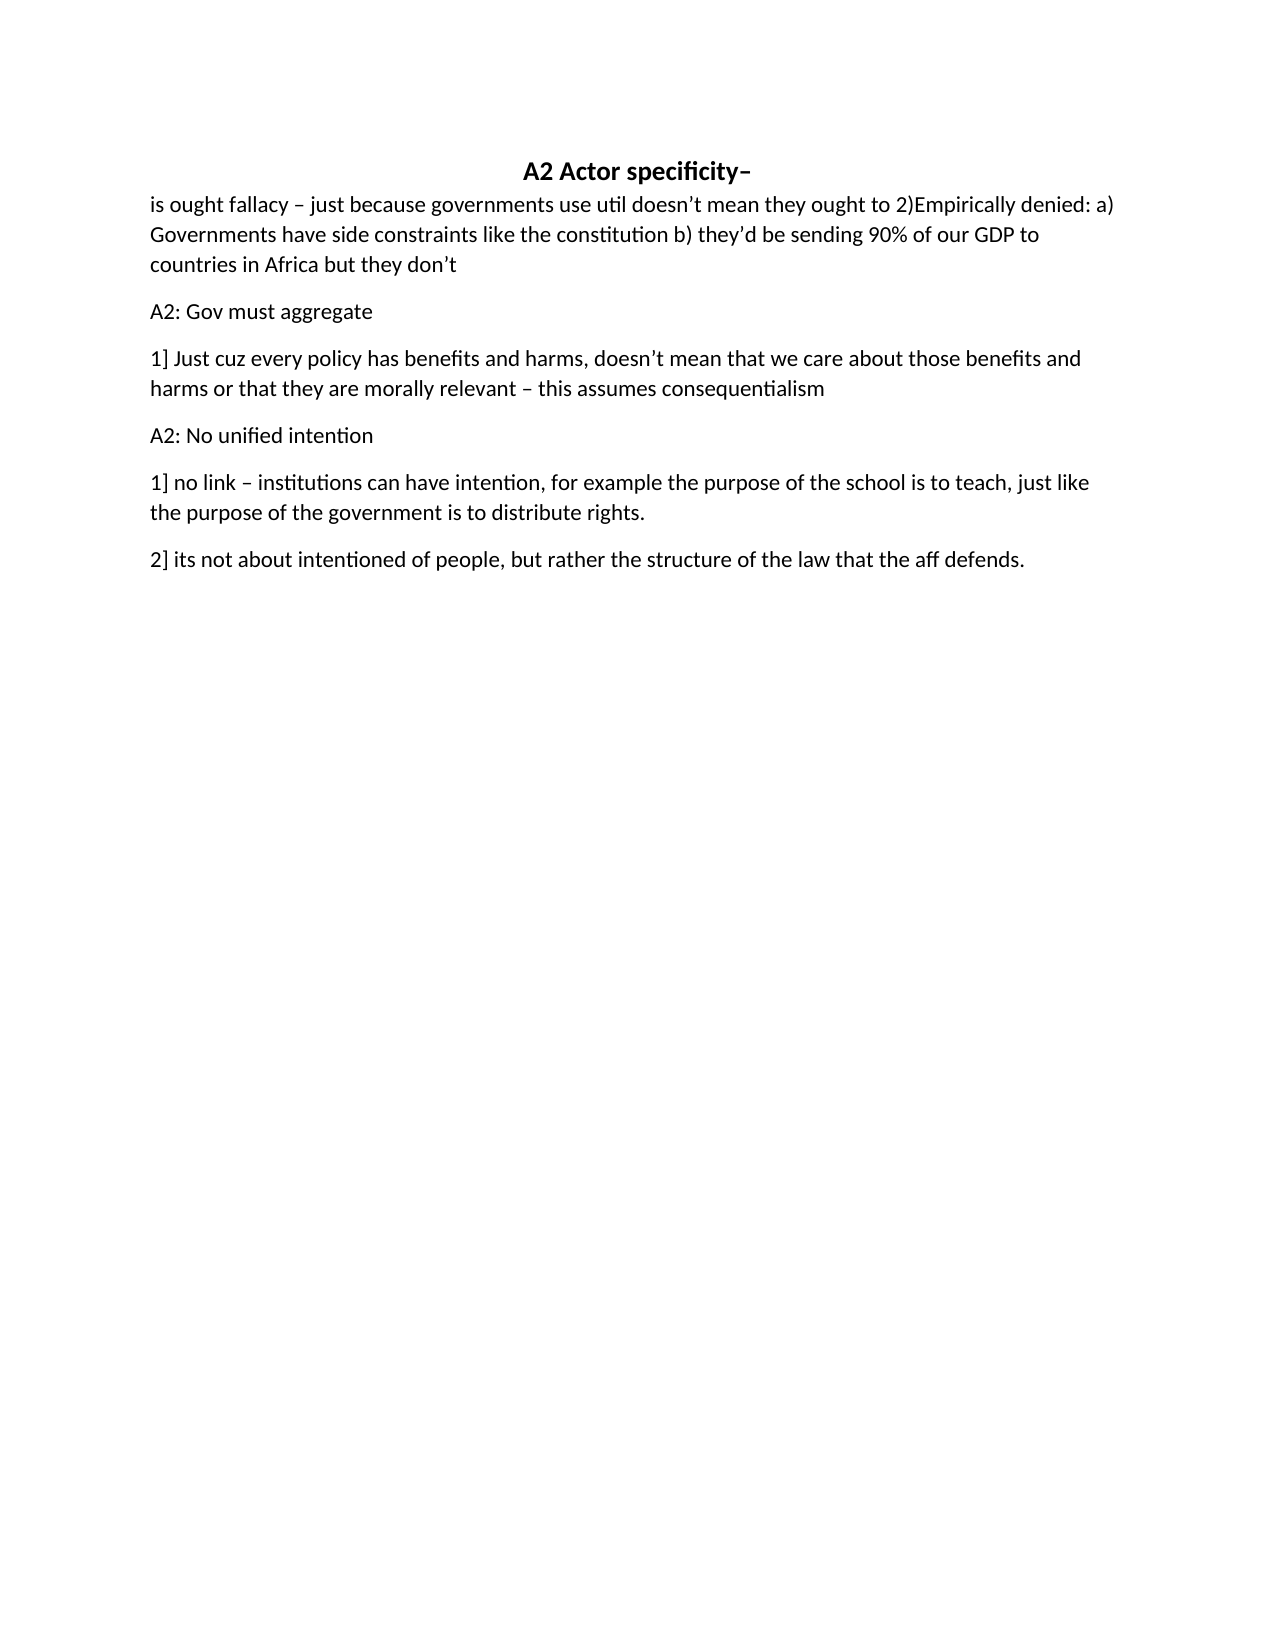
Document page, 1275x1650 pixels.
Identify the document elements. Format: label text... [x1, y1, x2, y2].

text 1] Just cuz every policy has benefits and harms, doesn’t mean that we care about those benefits and harms or that they are morally relevant – this assumes consequentialism [150, 344, 1125, 402]
text A2: No unified intention [150, 421, 1125, 449]
subtitle A2 Actor specificity– [150, 154, 1125, 187]
text 1] no link – institutions can have intention, for example the purpose of the school is to teach, just like the purpose of the government is to distribute rights. [150, 468, 1125, 526]
text 2] its not about intentioned of people, but rather the structure of the law that the aff defends. [150, 545, 1125, 573]
text is ought fallacy – just because governments use util doesn’t mean they ought to 2)Empirically denied: a) Governments have side constraints like the constitution b) they’d be sending 90% of our GDP to countries in Africa but they don’t [150, 190, 1125, 278]
text A2: Gov must aggregate [150, 297, 1125, 325]
